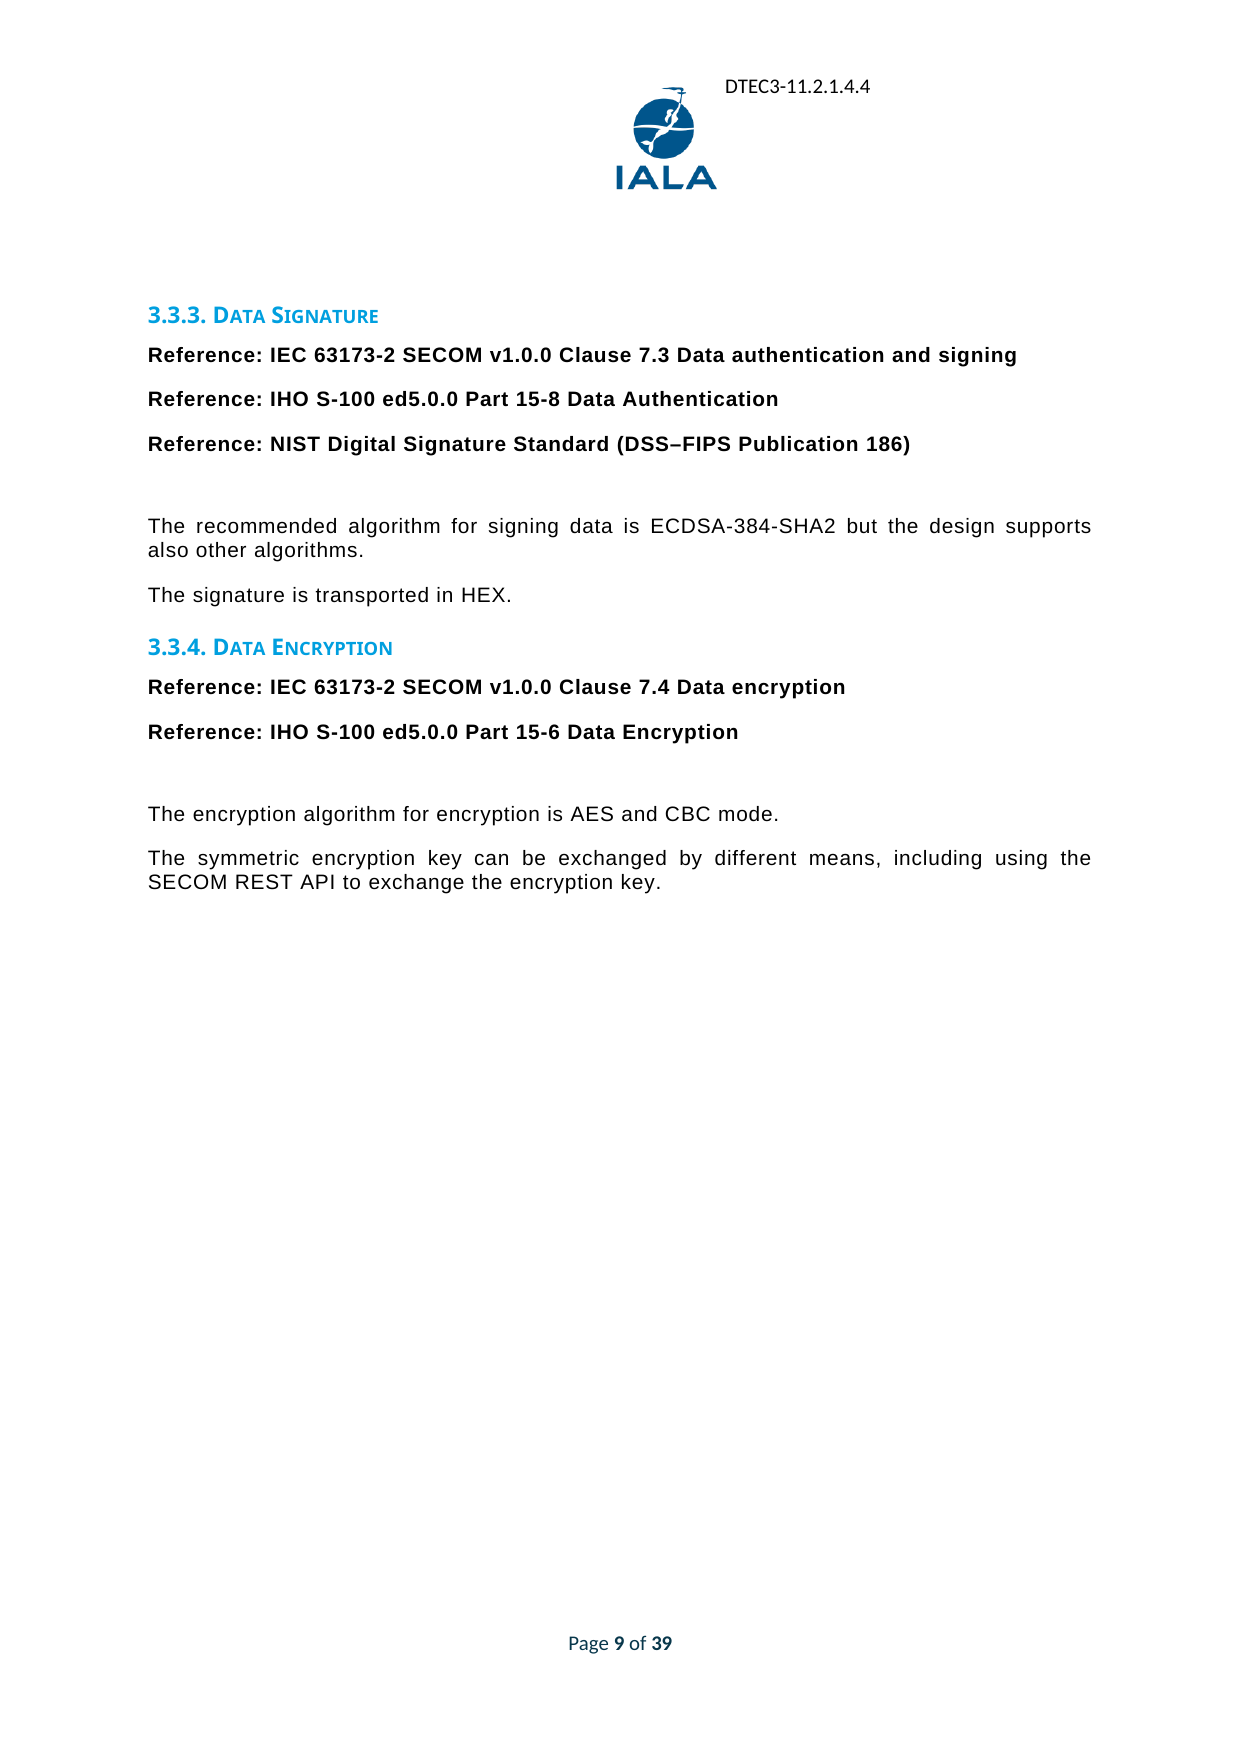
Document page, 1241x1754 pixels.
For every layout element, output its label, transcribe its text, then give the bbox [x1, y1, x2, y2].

text Reference: IHO S-100 ed5.0.0 Part 15-8 Data Authentication [148, 387, 1093, 411]
text The encryption algorithm for encryption is AES and CBC mode. [148, 801, 1093, 825]
picture [593, 75, 734, 212]
text The signature is transported in HEX. [148, 582, 1093, 606]
text Reference: IEC 63173-2 SECOM v1.0.0 Clause 7.3 Data authentication and signing [148, 342, 1093, 366]
text The symmetric encryption key can be exchanged by different means, including using the SECOM REST API to exchange the encryption key. [148, 846, 1093, 894]
text Reference: IEC 63173-2 SECOM v1.0.0 Clause 7.4 Data encryption [148, 675, 1093, 699]
subtitle Data Encryption [148, 631, 1093, 663]
text Reference: NIST Digital Signature Standard (DSS–FIPS Publication 186) [148, 432, 1093, 456]
subtitle Data Signature [148, 299, 1093, 330]
text The recommended algorithm for signing data is ECDSA-384-SHA2 but the design supports also other algorithms. [148, 514, 1093, 562]
text Reference: IHO S-100 ed5.0.0 Part 15-6 Data Encryption [148, 720, 1093, 744]
